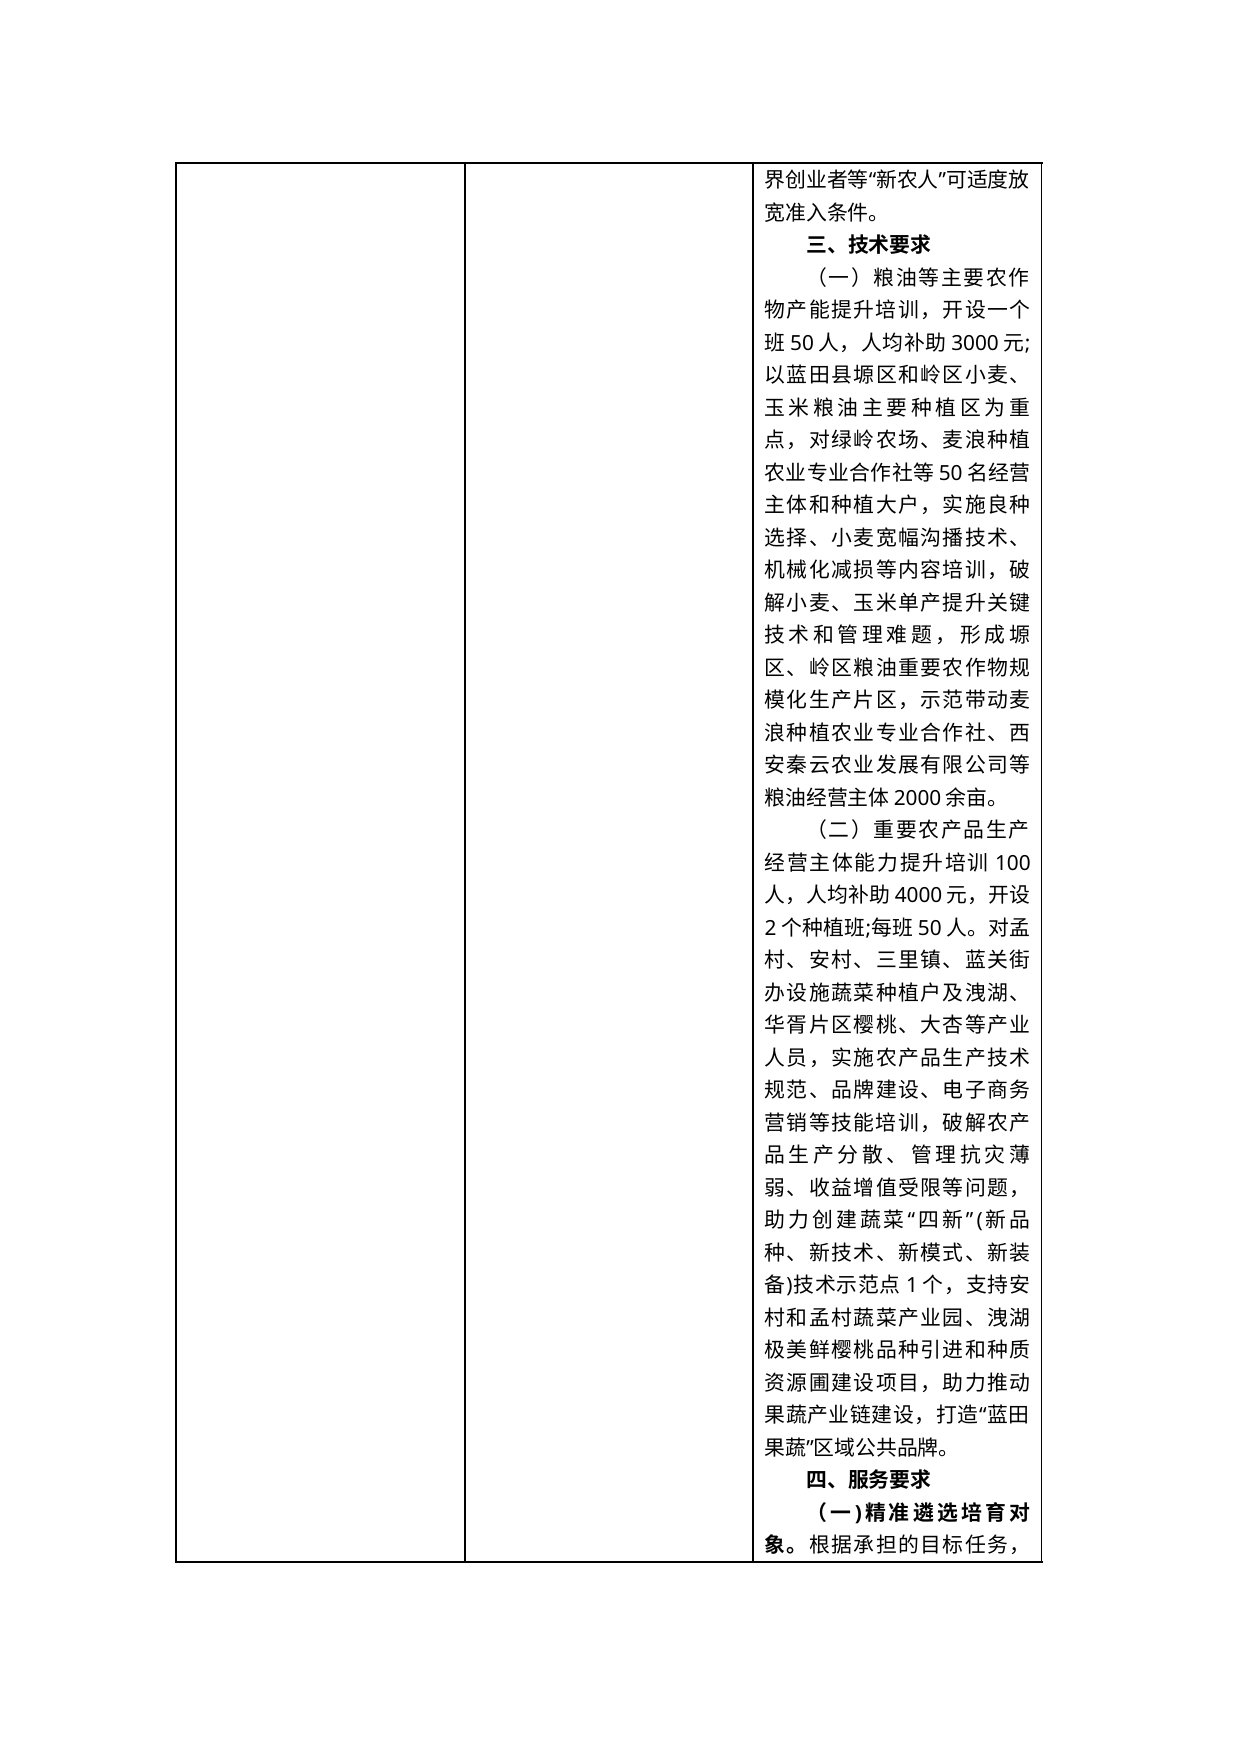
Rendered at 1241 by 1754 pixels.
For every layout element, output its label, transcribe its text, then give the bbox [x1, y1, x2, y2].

table_cell 1 [177, 164, 464, 1561]
table_cell [466, 164, 752, 1561]
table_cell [754, 164, 1041, 1561]
